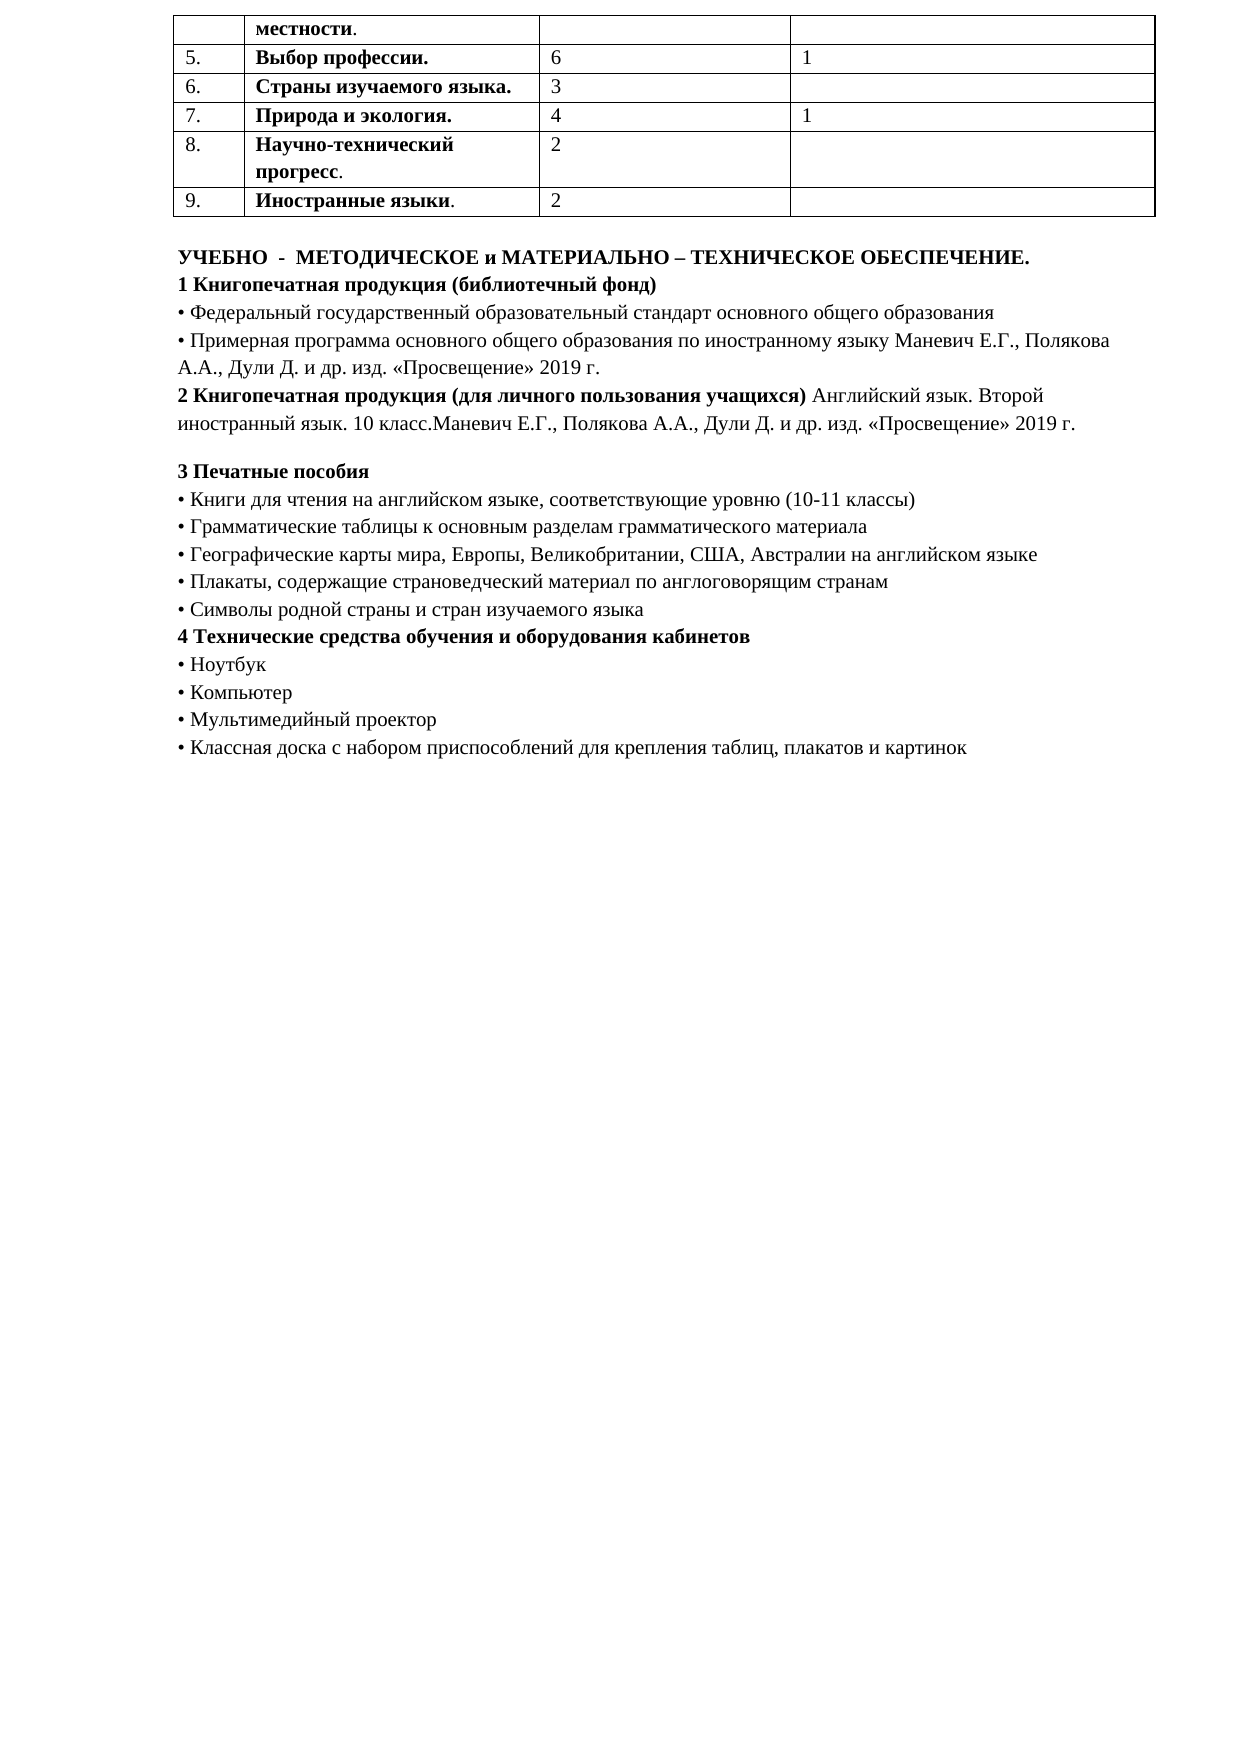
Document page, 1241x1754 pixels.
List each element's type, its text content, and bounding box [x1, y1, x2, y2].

table_cell 3 [540, 74, 790, 102]
text • Плакаты, содержащие страноведческий материал по англоговорящим странам [177, 569, 1152, 593]
text 3 Печатные пособия [177, 459, 1152, 483]
table_cell 6 [540, 45, 790, 73]
table_cell Иностранные языки. [245, 188, 539, 216]
text • Компьютер [177, 680, 1152, 704]
table_cell 1 [791, 103, 1154, 131]
table_cell [174, 74, 244, 102]
table_cell 2 [540, 188, 790, 216]
table_cell [174, 45, 244, 73]
text • Грамматические таблицы к основным разделам грамматического материала [177, 514, 1152, 538]
table_cell 4 [540, 16, 790, 44]
table_cell [791, 74, 1154, 102]
table_cell 2 [540, 132, 790, 187]
table_cell [174, 188, 244, 216]
text • Ноутбук [177, 652, 1152, 676]
text 2 Книгопечатная продукция (для личного пользования учащихся) Английский язык. Второй иностранный язык. 10 класс.Маневич Е.Г., Полякова А.А., Дули Д. и др. изд. «Просвещение» 2019 г. [177, 383, 1152, 434]
table_cell [791, 132, 1154, 187]
text • Книги для чтения на английском языке, соответствующие уровню (10-11 классы) [177, 486, 1152, 511]
text УЧЕБНО - МЕТОДИЧЕСКОЕ и МАТЕРИАЛЬНО – ТЕХНИЧЕСКОЕ ОБЕСПЕЧЕНИЕ. [177, 245, 1152, 269]
table_cell Выбор профессии. [245, 45, 539, 73]
text • Мультимедийный проектор [177, 707, 1152, 731]
table_cell [174, 103, 244, 131]
table_cell [174, 16, 244, 44]
table_cell [174, 132, 244, 187]
text • Символы родной страны и стран изучаемого языка [177, 597, 1152, 621]
text 4 Технические средства обучения и оборудования кабинетов [177, 624, 1152, 648]
table_cell 1 [791, 16, 1154, 44]
table_cell Природа и экология. [245, 103, 539, 131]
table_cell [791, 188, 1154, 216]
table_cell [245, 16, 539, 44]
table_cell 1 [791, 45, 1154, 73]
table_cell 4 [540, 103, 790, 131]
text • Примерная программа основного общего образования по иностранному языку Маневич Е.Г., Полякова А.А., Дули Д. и др. изд. «Просвещение» 2019 г. [177, 328, 1152, 379]
text 1 Книгопечатная продукция (библиотечный фонд) [177, 272, 1152, 296]
table_cell Страны изучаемого языка. [245, 74, 539, 102]
text • Федеральный государственный образовательный стандарт основного общего образования [177, 300, 1152, 324]
table_cell Научно-технический прогресс. [245, 132, 539, 187]
text • Географические карты мира, Европы, Великобритании, США, Австралии на английском языке [177, 542, 1152, 566]
text • Классная доска с набором приспособлений для крепления таблиц, плакатов и картинок [177, 735, 1152, 759]
